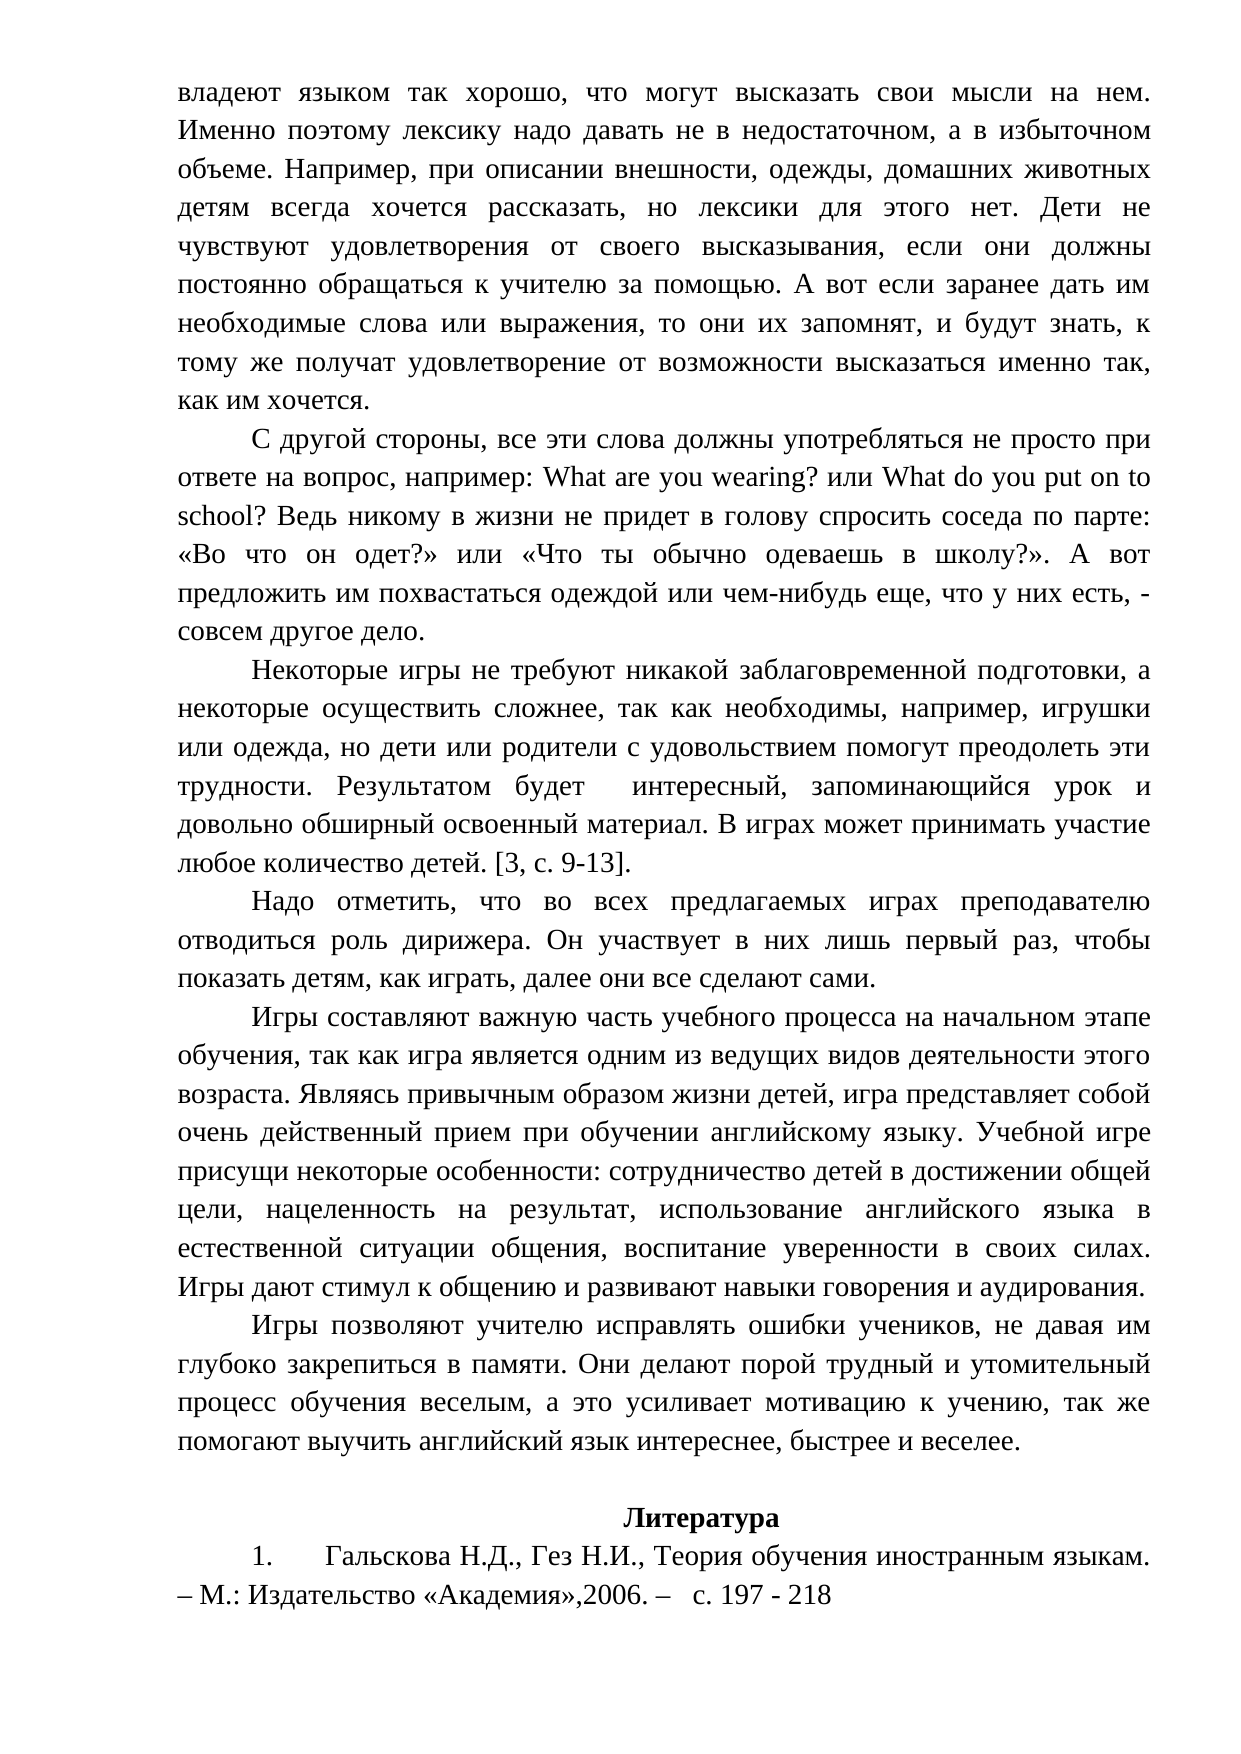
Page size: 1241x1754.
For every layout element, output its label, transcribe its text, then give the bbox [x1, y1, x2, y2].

text Надо отметить, что во всех предлагаемых играх преподавателю отводиться роль дирижера. Он участвует в них лишь первый раз, чтобы показать детям, как играть, далее они все сделают сами. [177, 883, 1152, 994]
text Игры составляют важную часть учебного процесса на начальном этапе обучения, так как игра является одним из ведущих видов деятельности этого возраста. Являясь привычным образом жизни детей, игра представляет собой очень действенный прием при обучении английскому языку. Учебной игре присущи некоторые особенности: сотрудничество детей в достижении общей цели, нацеленность на результат, использование английского языка в естественной ситуации общения, воспитание уверенности в своих силах. Игры дают стимул к общению и развивают навыки говорения и аудирования. [177, 999, 1152, 1302]
text Некоторые игры не требуют никакой заблаговременной подготовки, а некоторые осуществить сложнее, так как необходимы, например, игрушки или одежда, но дети или родители с удовольствием помогут преодолеть эти трудности. Результатом будет интересный, запоминающийся урок и довольно обширный освоенный материал. В играх может принимать участие любое количество детей. [3, с. 9-13]. [177, 652, 1152, 878]
text С другой стороны, все эти слова должны употребляться не просто при ответе на вопрос, например: What are you wearing? или What do you put on to school? Ведь никому в жизни не придет в голову спросить соседа по парте: «Во что он одет?» или «Что ты обычно одеваешь в школу?». А вот предложить им похвастаться одеждой или чем-нибудь еще, что у них есть, - совсем другое дело. [177, 421, 1152, 647]
list Гальскова Н.Д., Гез Н.И., Теория обучения иностранным языкам. – М.: Издательство «Академия»,2006. – c. 197 - 218 [177, 1538, 1152, 1611]
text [177, 74, 1152, 416]
text Игры позволяют учителю исправлять ошибки учеников, не давая им глубоко закрепиться в памяти. Они делают порой трудный и утомительный процесс обучения веселым, а это усиливает мотивацию к учению, так же помогают выучить английский язык интереснее, быстрее и веселее. [177, 1307, 1152, 1456]
text Литература [177, 1500, 1152, 1533]
